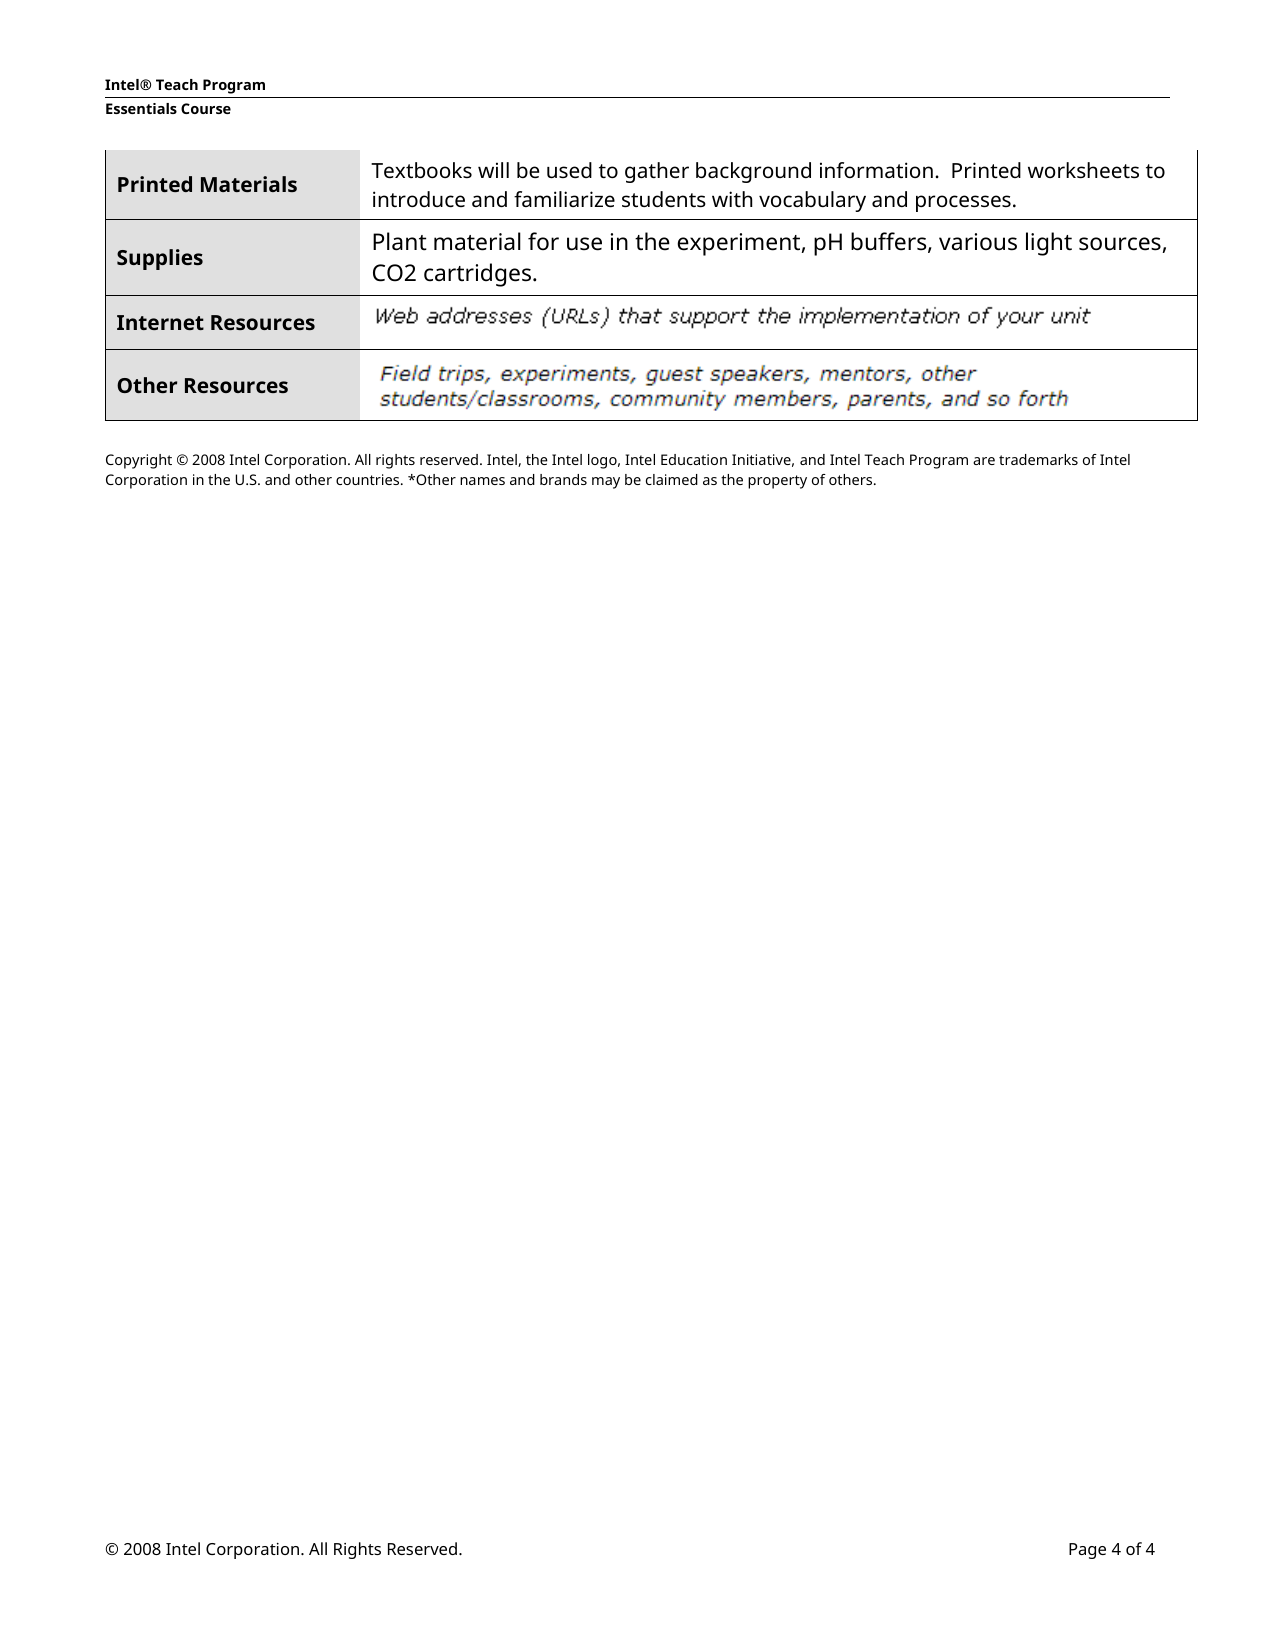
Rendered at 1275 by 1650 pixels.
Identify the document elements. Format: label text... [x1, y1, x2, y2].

picture [371, 356, 1078, 414]
picture [371, 301, 1102, 343]
table_cell [360, 296, 1197, 349]
table_header Textbooks will be used to gather background information. Printed worksheets to introduce and familiarize students with vocabulary and processes. [360, 150, 1197, 219]
table_header Printed Materials [106, 150, 360, 219]
table_cell Internet Resources [106, 296, 360, 349]
table_cell Supplies [106, 220, 360, 295]
table_cell [360, 350, 1197, 420]
table_cell Other Resources [106, 350, 360, 420]
table_cell Plant material for use in the experiment, pH buffers, various light sources, CO2 cartridges. [360, 220, 1197, 295]
text Copyright © 2008 Intel Corporation. All rights reserved. Intel, the Intel logo, Intel Education Initiative, and Intel Teach Program are trademarks of Intel Corporation in the U.S. and other countries. *Other names and brands may be claimed as the property of others. [105, 450, 1170, 490]
